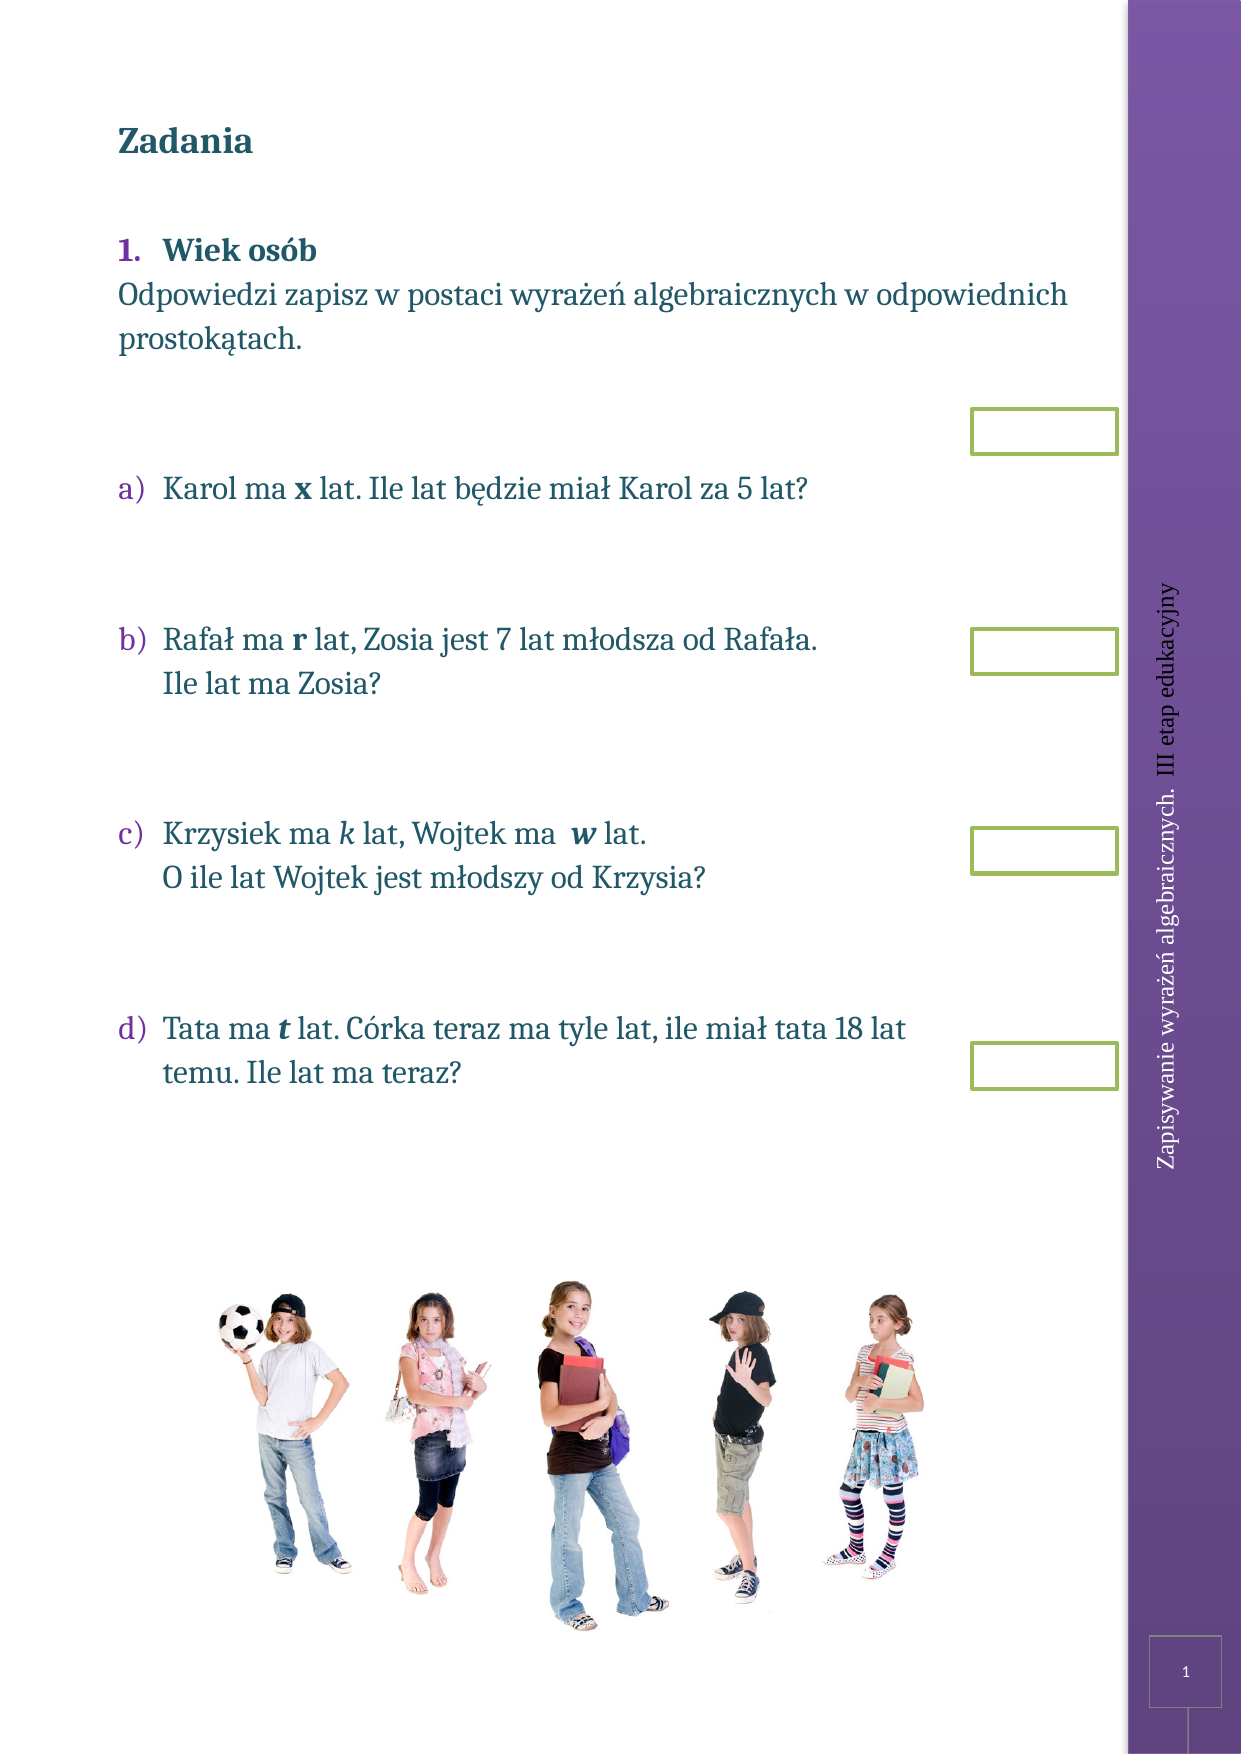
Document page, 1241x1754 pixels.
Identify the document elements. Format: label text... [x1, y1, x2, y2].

title Krzysiek ma k lat, Wojtek ma w lat. O ile lat Wojtek jest młodszy od Krzysia? [118, 815, 960, 996]
title Rafał ma r lat, Zosia jest 7 lat młodsza od Rafała. Ile lat ma Zosia? [118, 620, 960, 802]
picture [196, 1176, 954, 1645]
title Odpowiedzi zapisz w postaci wyrażeń algebraicznych w odpowiednich prostokątach. [118, 275, 1122, 457]
title Tata ma t lat. Córka teraz ma tyle lat, ile miał tata 18 lat temu. Ile lat ma teraz? [118, 1009, 960, 1092]
title Zadania [118, 120, 1122, 163]
title Wiek osób [118, 231, 1122, 269]
title Karol ma x lat. Ile lat będzie miał Karol za 5 lat? [118, 470, 960, 607]
